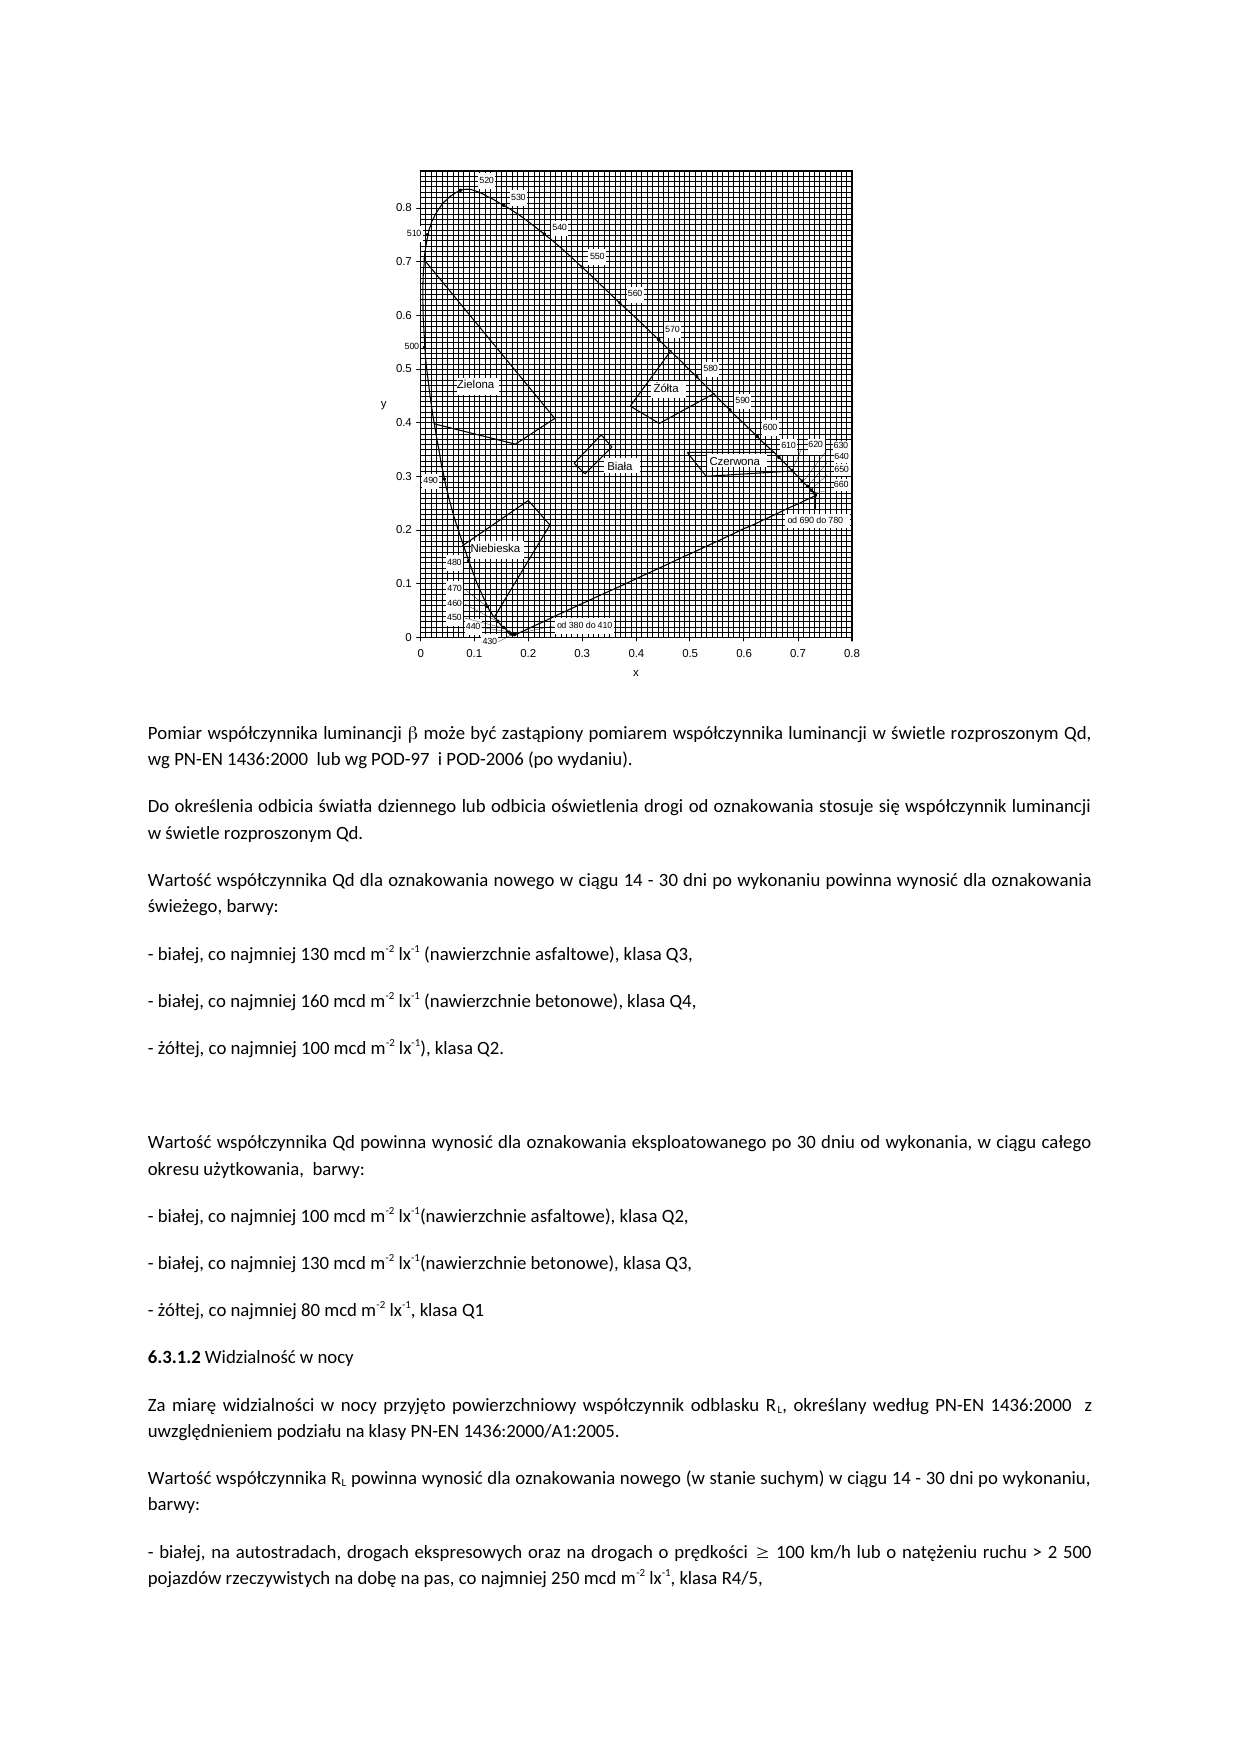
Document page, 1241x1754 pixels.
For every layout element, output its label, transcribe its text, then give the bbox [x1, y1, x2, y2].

text Do określenia odbicia światła dziennego lub odbicia oświetlenia drogi od oznakowania stosuje się współczynnik luminancji w świetle rozproszonym Qd. [148, 794, 1093, 844]
text - białej, co najmniej 130 mcd m-2 lx-1(nawierzchnie betonowe), klasa Q3, [148, 1251, 1093, 1274]
text - żółtej, co najmniej 80 mcd m-2 lx-1, klasa Q1 [148, 1298, 1093, 1321]
text - białej, na autostradach, drogach ekspresowych oraz na drogach o prędkości lub o natężeniu ruchu > 2 500 pojazdów rzeczywistych na dobę na pas, co najmniej 250 mcd m-2 lx-1, klasa R4/5, [148, 1540, 1093, 1589]
text Wartość współczynnika Qd powinna wynosić dla oznakowania eksploatowanego po 30 dniu od wykonania, w ciągu całego okresu użytkowania, barwy: [148, 1130, 1093, 1180]
text - białej, co najmniej 130 mcd m-2 lx-1 (nawierzchnie asfaltowe), klasa Q3, [148, 942, 1093, 964]
text 6.3.1.2 Widzialność w nocy [148, 1346, 1093, 1368]
text - białej, co najmniej 160 mcd m-2 lx-1 (nawierzchnie betonowe), klasa Q4, [148, 989, 1093, 1012]
text Wartość współczynnika RL powinna wynosić dla oznakowania nowego (w stanie suchym) w ciągu 14 - 30 dni po wykonaniu, barwy: [148, 1466, 1093, 1516]
text - białej, co najmniej 100 mcd m-2 lx-1(nawierzchnie asfaltowe), klasa Q2, [148, 1204, 1093, 1227]
text Pomiar współczynnika luminancji może być zastąpiony pomiarem współczynnika luminancji w świetle rozproszonym Qd, wg PN-EN 1436:2000 lub wg POD-97 i POD-2006 (po wydaniu). [148, 721, 1093, 770]
text Wartość współczynnika Qd dla oznakowania nowego w ciągu 14 - 30 dni po wykonaniu powinna wynosić dla oznakowania świeżego, barwy: [148, 868, 1093, 917]
text - żółtej, co najmniej 100 mcd m-2 lx-1), klasa Q2. [148, 1036, 1093, 1059]
text Za miarę widzialności w nocy przyjęto powierzchniowy współczynnik odblasku RL, określany według PN-EN 1436:2000 z uwzględnieniem podziału na klasy PN-EN 1436:2000/A1:2005. [148, 1393, 1093, 1442]
